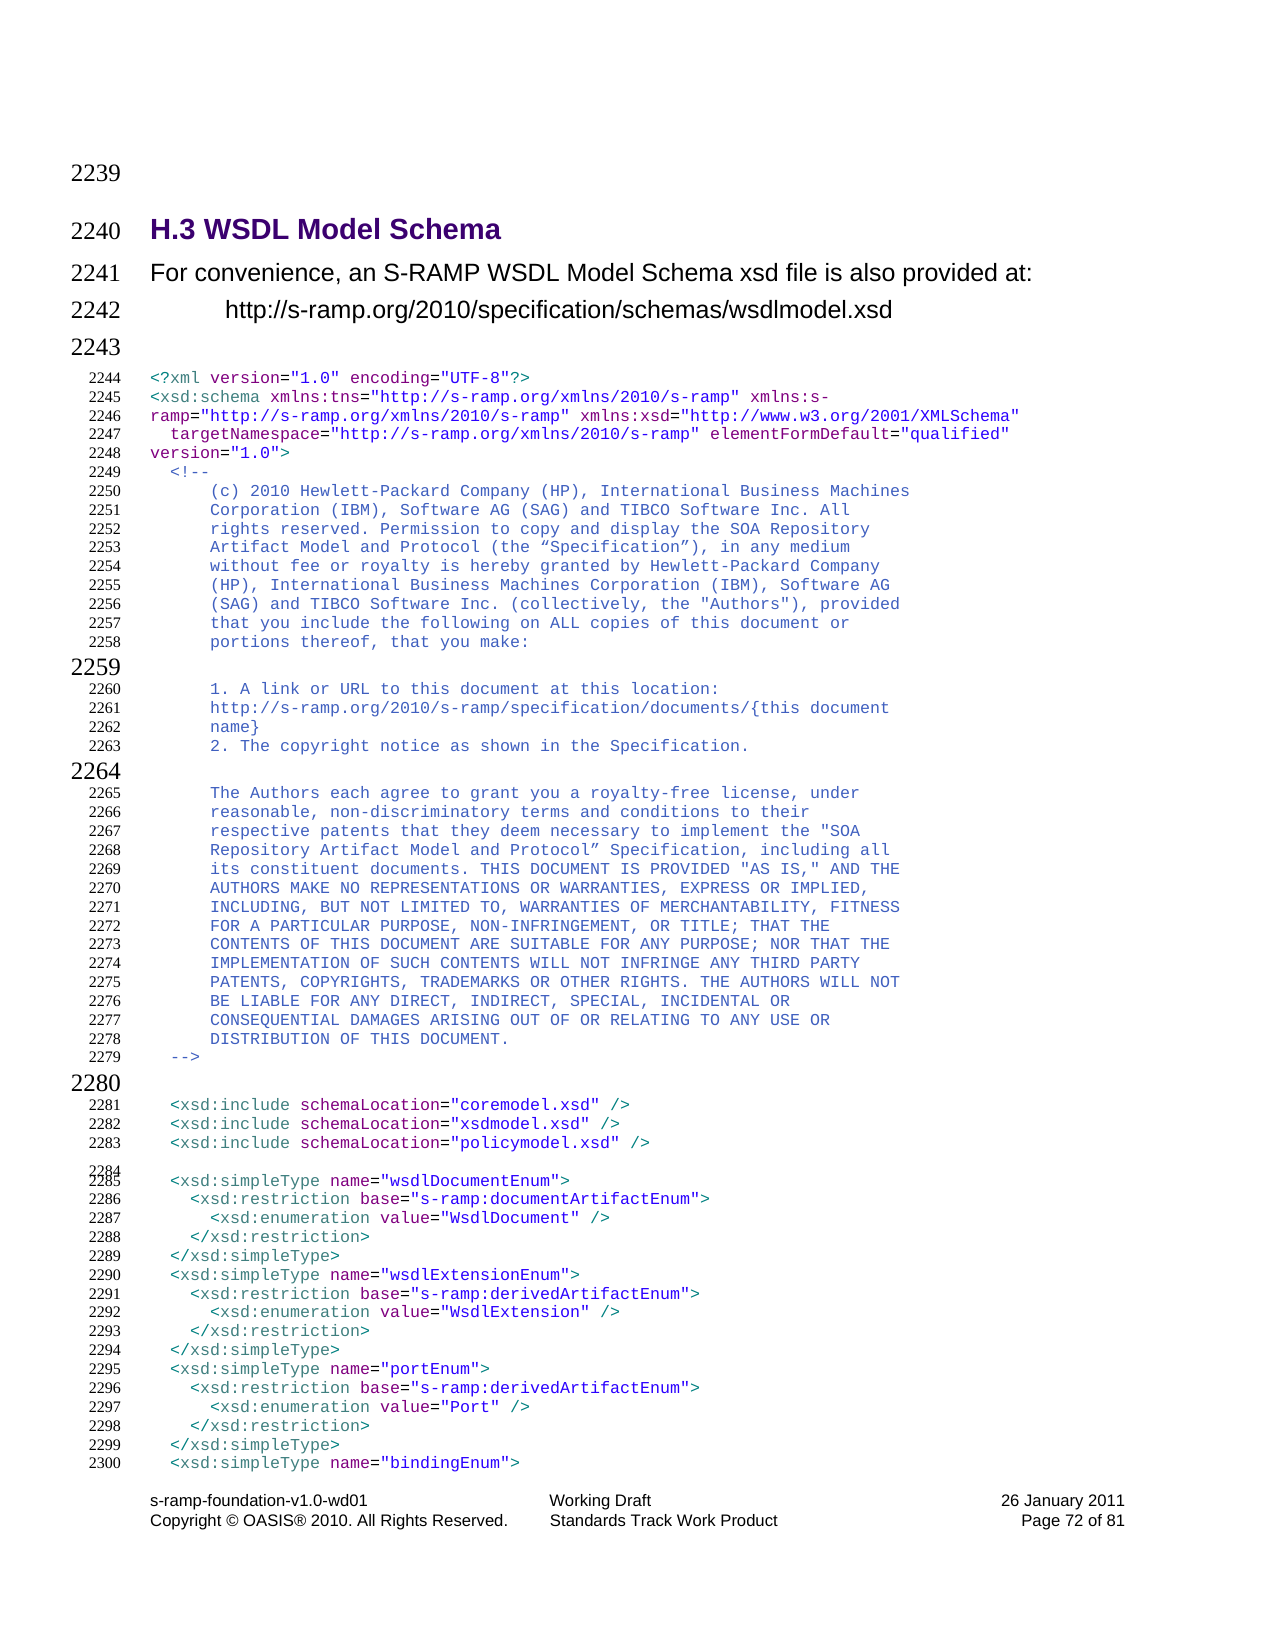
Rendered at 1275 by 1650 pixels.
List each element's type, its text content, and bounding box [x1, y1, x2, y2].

text <xsd:restriction base="s-ramp:documentArtifactEnum"> [150, 1191, 1125, 1210]
text <xsd:simpleType name="wsdlDocumentEnum"> [150, 1172, 1125, 1191]
text 2. The copyright notice as shown in the Specification. [150, 737, 1125, 756]
text (SAG) and TIBCO Software Inc. (collectively, the "Authors"), provided [150, 596, 1125, 614]
text (c) 2010 Hewlett-Packard Company (HP), International Business Machines [150, 482, 1125, 501]
text http://s-ramp.org/2010/s-ramp/specification/documents/{this document [150, 700, 1125, 719]
text <xsd:include schemaLocation="policymodel.xsd" /> [150, 1134, 1125, 1153]
text <?xml version="1.0" encoding="UTF-8"?> [150, 369, 1125, 388]
text name} [150, 719, 1125, 737]
text </xsd:restriction> [150, 1417, 1125, 1436]
text <xsd:simpleType name="portEnum"> [150, 1361, 1125, 1379]
text DISTRIBUTION OF THIS DOCUMENT. [150, 1030, 1125, 1049]
text <xsd:include schemaLocation="xsdmodel.xsd" /> [150, 1116, 1125, 1134]
text </xsd:restriction> [150, 1323, 1125, 1342]
text that you include the following on ALL copies of this document or [150, 614, 1125, 633]
text <xsd:include schemaLocation="coremodel.xsd" /> [150, 1097, 1125, 1116]
text The Authors each agree to grant you a royalty-free license, under [150, 785, 1125, 804]
text <!-- [150, 464, 1125, 482]
text Corporation (IBM), Software AG (SAG) and TIBCO Software Inc. All [150, 501, 1125, 520]
text </xsd:simpleType> [150, 1342, 1125, 1361]
text <xsd:restriction base="s-ramp:derivedArtifactEnum"> [150, 1285, 1125, 1304]
text portions thereof, that you make: [150, 633, 1125, 652]
text <xsd:enumeration value="WsdlExtension" /> [150, 1304, 1125, 1323]
text Artifact Model and Protocol (the “Specification”), in any medium [150, 539, 1125, 558]
text respective patents that they deem necessary to implement the "SOA [150, 823, 1125, 842]
text IMPLEMENTATION OF SUCH CONTENTS WILL NOT INFRINGE ANY THIRD PARTY [150, 955, 1125, 974]
text <xsd:enumeration value="WsdlDocument" /> [150, 1210, 1125, 1229]
text </xsd:simpleType> [150, 1247, 1125, 1266]
text CONSEQUENTIAL DAMAGES ARISING OUT OF OR RELATING TO ANY USE OR [150, 1011, 1125, 1030]
text reasonable, non-discriminatory terms and conditions to their [150, 804, 1125, 823]
subtitle WSDL Model Schema [150, 212, 1125, 246]
text <xsd:enumeration value="Port" /> [150, 1398, 1125, 1417]
text CONTENTS OF THIS DOCUMENT ARE SUITABLE FOR ANY PURPOSE; NOR THAT THE [150, 936, 1125, 955]
text (HP), International Business Machines Corporation (IBM), Software AG [150, 577, 1125, 596]
text http://s-ramp.org/2010/specification/schemas/wsdlmodel.xsd [225, 295, 1125, 324]
text </xsd:restriction> [150, 1229, 1125, 1247]
text targetNamespace="http://s-ramp.org/xmlns/2010/s-ramp" elementFormDefault="qualified" version="1.0"> [150, 426, 1125, 464]
text its constituent documents. THIS DOCUMENT IS PROVIDED "AS IS," AND THE [150, 861, 1125, 879]
text </xsd:simpleType> [150, 1436, 1125, 1455]
text PATENTS, COPYRIGHTS, TRADEMARKS OR OTHER RIGHTS. THE AUTHORS WILL NOT [150, 974, 1125, 992]
text <xsd:simpleType name="wsdlExtensionEnum"> [150, 1266, 1125, 1285]
text --> [150, 1049, 1125, 1068]
text Repository Artifact Model and Protocol” Specification, including all [150, 842, 1125, 861]
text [150, 1379, 1125, 1398]
text without fee or royalty is hereby granted by Hewlett-Packard Company [150, 558, 1125, 577]
text FOR A PARTICULAR PURPOSE, NON-INFRINGEMENT, OR TITLE; THAT THE [150, 917, 1125, 936]
text INCLUDING, BUT NOT LIMITED TO, WARRANTIES OF MERCHANTABILITY, FITNESS [150, 898, 1125, 917]
text For convenience, an S-RAMP WSDL Model Schema xsd file is also provided at: [150, 258, 1125, 287]
text rights reserved. Permission to copy and display the SOA Repository [150, 520, 1125, 539]
text 1. A link or URL to this document at this location: [150, 681, 1125, 700]
text <xsd:schema xmlns:tns="http://s-ramp.org/xmlns/2010/s-ramp" xmlns:s-ramp="http://s-ramp.org/xmlns/2010/s-ramp" xmlns:xsd="http://www.w3.org/2001/XMLSchema" [150, 388, 1125, 426]
text AUTHORS MAKE NO REPRESENTATIONS OR WARRANTIES, EXPRESS OR IMPLIED, [150, 879, 1125, 898]
text BE LIABLE FOR ANY DIRECT, INDIRECT, SPECIAL, INCIDENTAL OR [150, 992, 1125, 1011]
text <xsd:simpleType name="bindingEnum"> [150, 1455, 1125, 1474]
